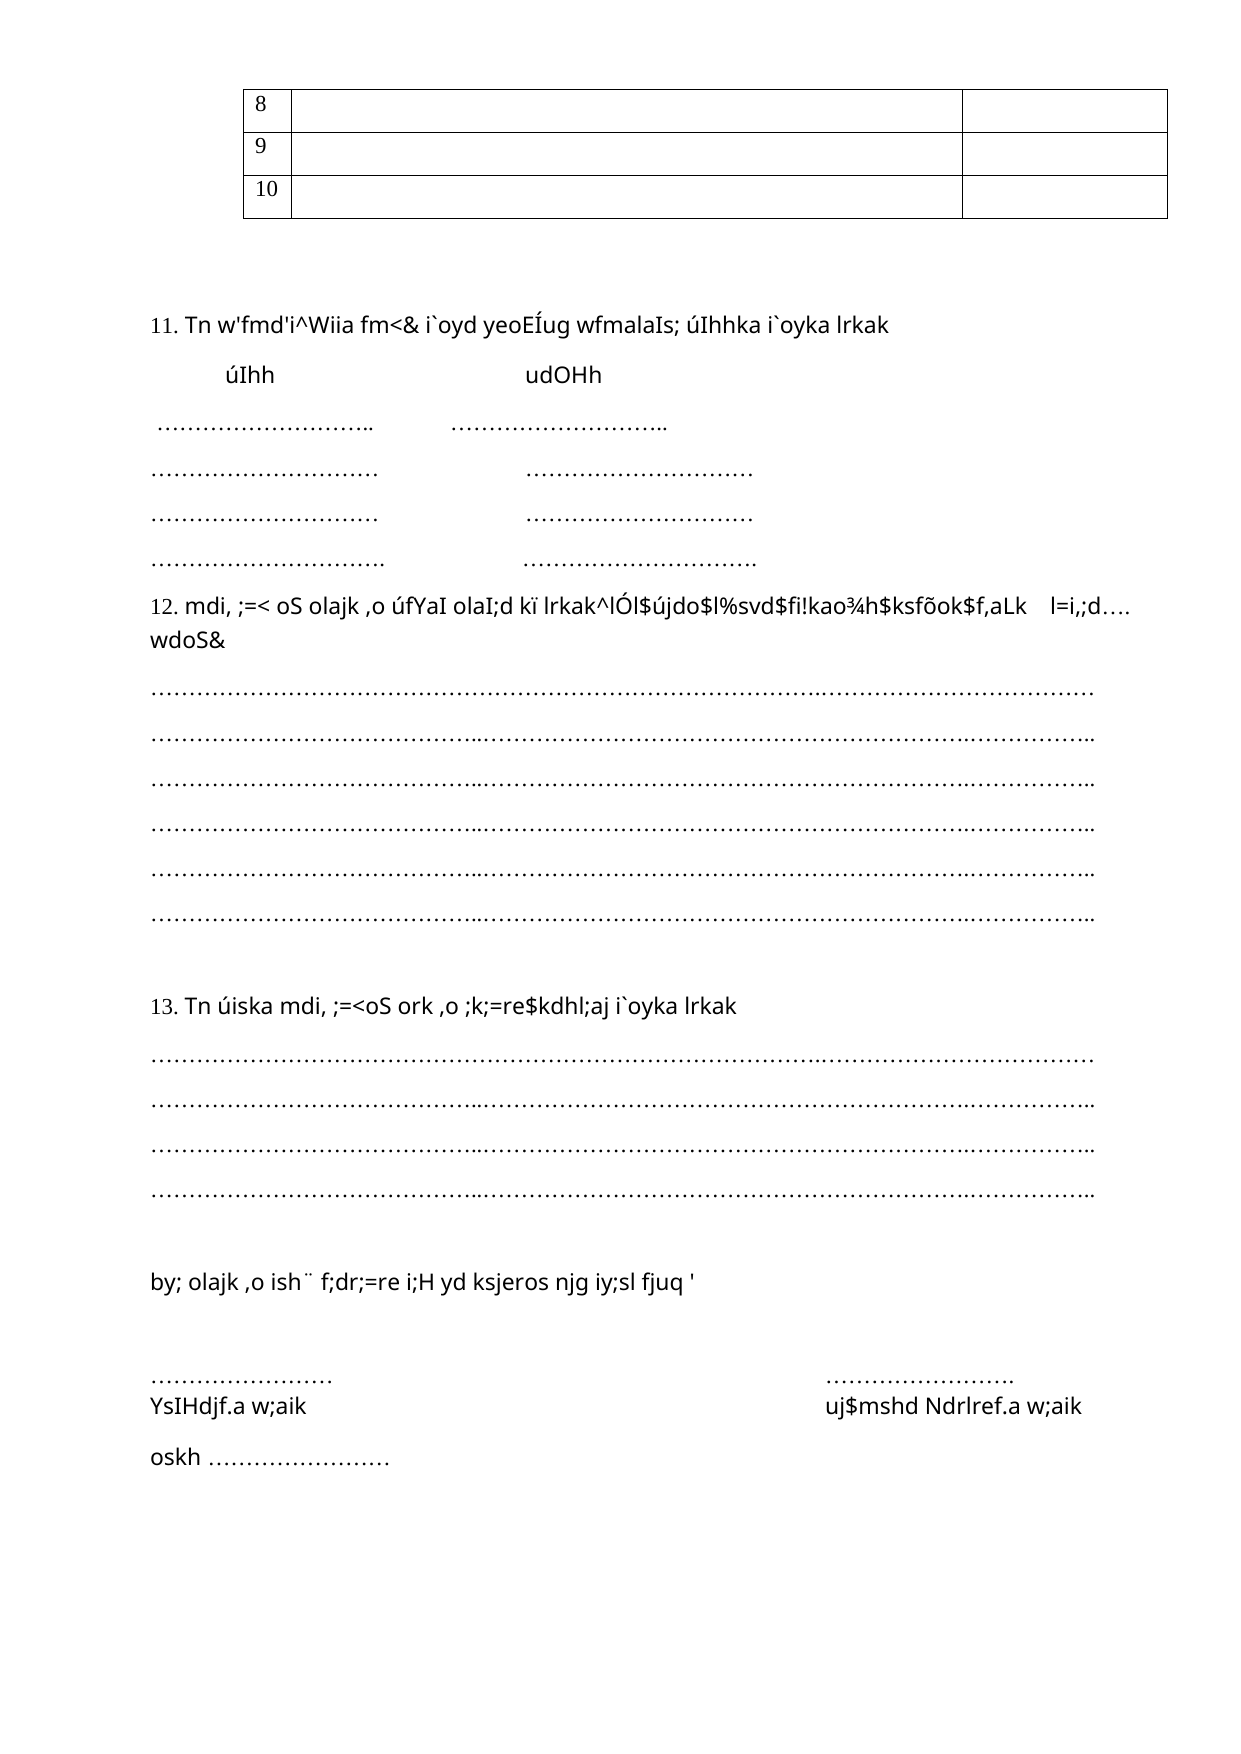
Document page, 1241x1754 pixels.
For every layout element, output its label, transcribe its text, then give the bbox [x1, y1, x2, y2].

text oskh …………………… [150, 1441, 1137, 1472]
text by; olajk ,o ish¨ f;dr;=re i;H yd ksjeros njg iy;sl fjuq ' [150, 1266, 1137, 1297]
text ………………………… ………………………… [150, 500, 1137, 526]
table_cell 9 [244, 133, 291, 174]
table_cell [963, 90, 1167, 132]
text ……………………….. ……………………….. [150, 409, 1137, 436]
text ……………………………………..……………………………………………………….…………….. [150, 765, 1137, 791]
text 12. mdi, ;=< oS olajk ,o úfYaI olaI;d kï lrkak^lÓl$újdo$l%svd$fi!kao¾h$ksfõok$f,aLk l=i,;d…. wdoS& [150, 590, 1137, 655]
table_cell 10 [244, 176, 291, 217]
text 11. Tn w'fmd'i^Wiia fm<& i`oyd yeoEÍug wfmalaIs; úIhhka i`oyka lrkak [150, 309, 1137, 340]
text úIhh udOHh [150, 359, 1137, 390]
table_cell [963, 133, 1167, 174]
table_cell [292, 176, 962, 217]
table_cell [292, 133, 962, 174]
text ……………………………………..……………………………………………………….…………….. [150, 900, 1137, 926]
text ……………………………………..……………………………………………………….…………….. [150, 1176, 1137, 1202]
table_cell [292, 90, 962, 132]
text ……………………………………..……………………………………………………….…………….. [150, 855, 1137, 881]
text …………………………………………………………………………….……………………………… [150, 674, 1137, 701]
text …………………… ……………………. [150, 1362, 1137, 1388]
text …………………………. …………………………. [150, 545, 1137, 572]
text ………………………… ………………………… [150, 455, 1137, 481]
text ……………………………………..……………………………………………………….…………….. [150, 1131, 1137, 1157]
text ……………………………………..……………………………………………………….…………….. [150, 810, 1137, 836]
text ……………………………………..……………………………………………………….…………….. [150, 719, 1137, 746]
text YsIHdjf.a w;aik uj$mshd Ndrlref.a w;aik [150, 1390, 1137, 1421]
table_cell [963, 176, 1167, 217]
text 13. Tn úiska mdi, ;=<oS ork ,o ;k;=re$kdhl;aj i`oyka lrkak [150, 990, 1137, 1021]
text ……………………………………..……………………………………………………….…………….. [150, 1086, 1137, 1112]
text …………………………………………………………………………….……………………………… [150, 1041, 1137, 1067]
table_cell 8 [244, 90, 291, 132]
